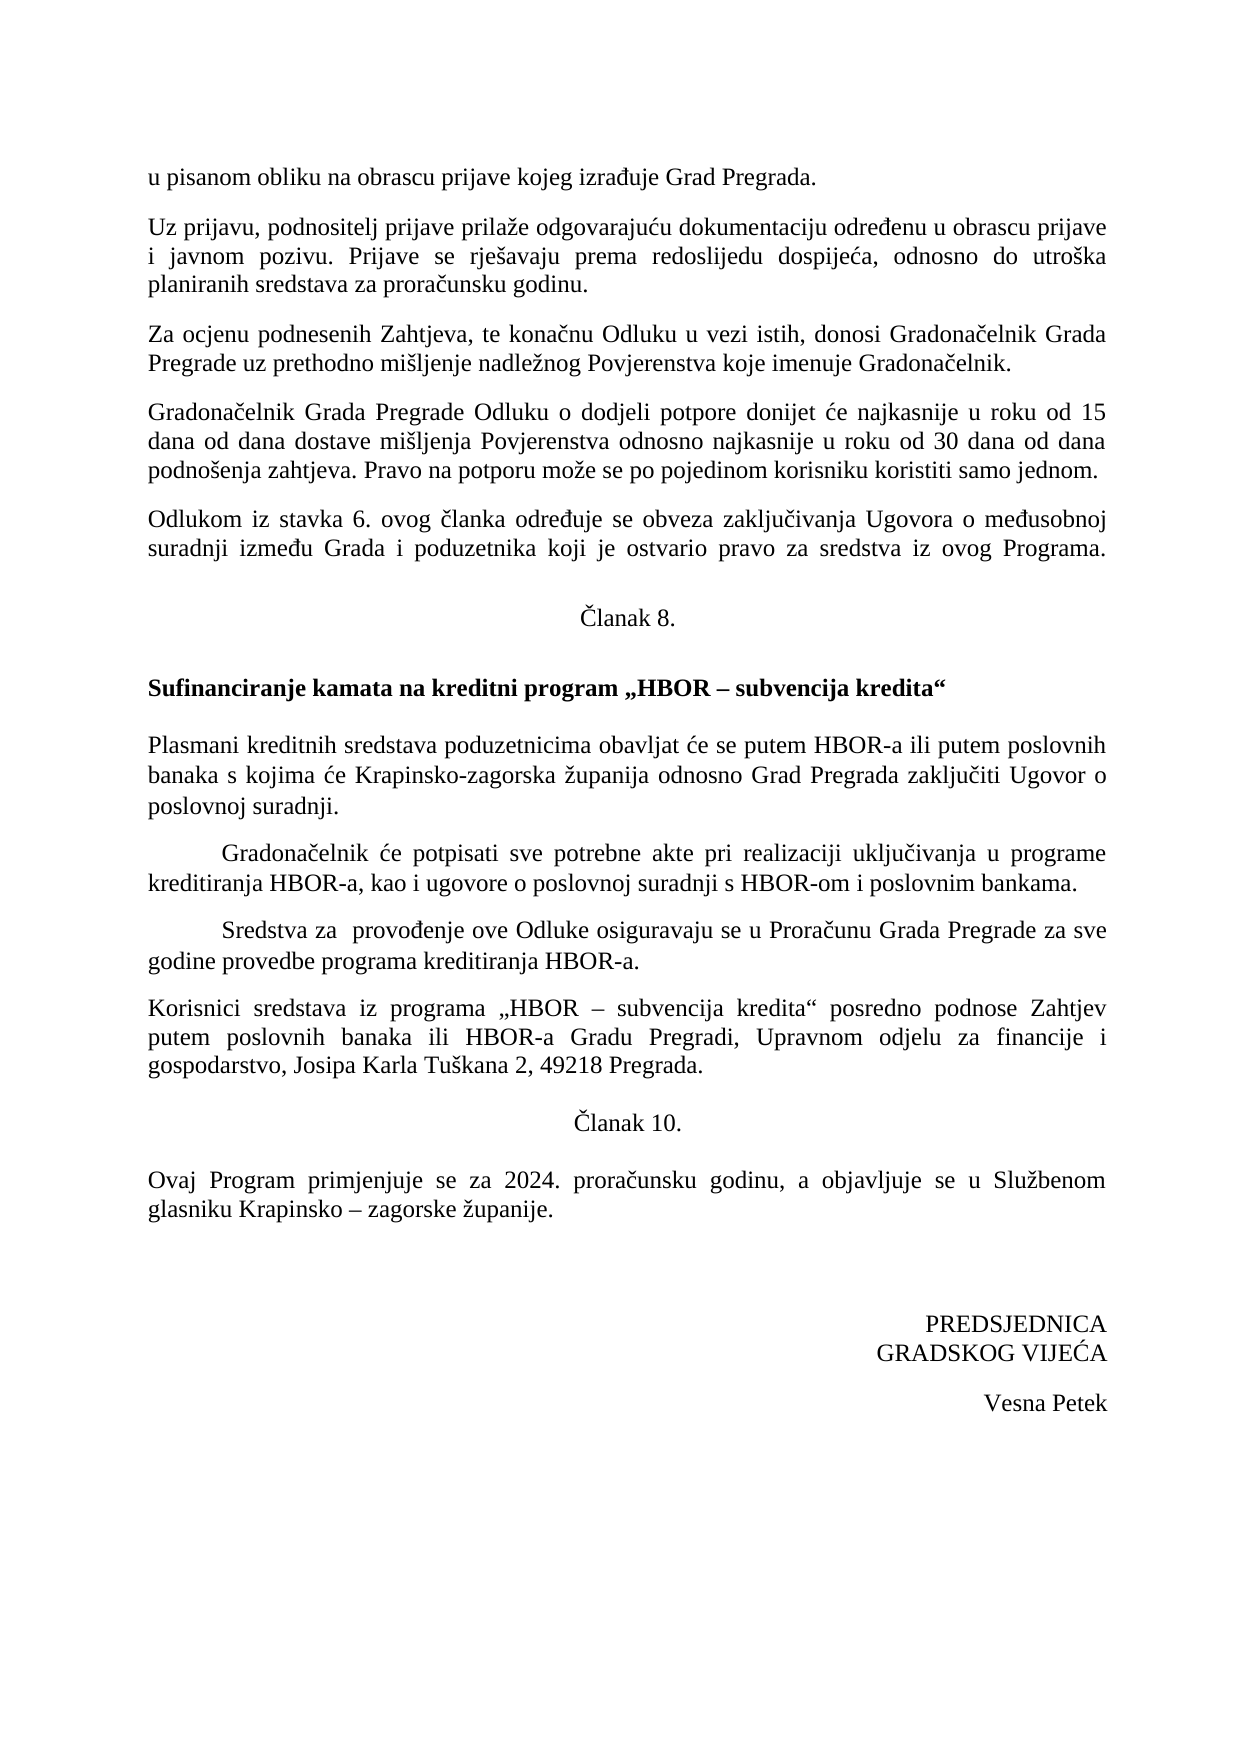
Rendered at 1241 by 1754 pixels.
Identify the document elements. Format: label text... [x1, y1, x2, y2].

text Plasmani kreditnih sredstava poduzetnicima obavljat će se putem HBOR-a ili putem poslovnih banaka s kojima će Krapinsko-zagorska županija odnosno Grad Pregrada zaključiti Ugovor o poslovnoj suradnji. [148, 730, 1107, 820]
text Članak 10. [148, 1108, 1107, 1137]
text Gradonačelnik Grada Pregrade Odluku o dodjeli potpore donijet će najkasnije u roku od 15 dana od dana dostave mišljenja Povjerenstva odnosno najkasnije u roku od 30 dana od dana podnošenja zahtjeva. Pravo na potporu može se po pojedinom korisniku koristiti samo jednom. [148, 397, 1107, 484]
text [148, 162, 1107, 191]
text Ovaj Program primjenjuje se za 2024. proračunsku godinu, a objavljuje se u Službenom glasniku Krapinsko – zagorske županije. [148, 1166, 1107, 1223]
text Sufinanciranje kamata na kreditni program „HBOR – subvencija kredita“ [148, 673, 1107, 701]
text Uz prijavu, podnositelj prijave prilaže odgovarajuću dokumentaciju određenu u obrascu prijave i javnom pozivu. Prijave se rješavaju prema redoslijedu dospijeća, odnosno do utroška planiranih sredstava za proračunsku godinu. [148, 212, 1107, 298]
text Sredstva za provođenje ove Odluke osiguravaju se u Proračunu Grada Pregrade za sve godine provedbe programa kreditiranja HBOR-a. [148, 916, 1107, 975]
text Gradonačelnik će potpisati sve potrebne akte pri realizaciji uključivanja u programe kreditiranja HBOR-a, kao i ugovore o poslovnoj suradnji s HBOR-om i poslovnim bankama. [148, 838, 1107, 897]
text Odlukom iz stavka 6. ovog članka određuje se obveza zaključivanja Ugovora o međusobnoj suradnji između Grada i poduzetnika koji je ostvario pravo za sredstva iz ovog Programa. [148, 504, 1107, 590]
text PREDSJEDNICA GRADSKOG VIJEĆA [148, 1309, 1107, 1367]
text Članak 8. [148, 603, 1107, 631]
text Za ocjenu podnesenih Zahtjeva, te konačnu Odluku u vezi istih, donosi Gradonačelnik Grada Pregrade uz prethodno mišljenje nadležnog Povjerenstva koje imenuje Gradonačelnik. [148, 319, 1107, 377]
text Korisnici sredstava iz programa „HBOR – subvencija kredita“ posredno podnose Zahtjev putem poslovnih banaka ili HBOR-a Gradu Pregradi, Upravnom odjelu za financije i gospodarstvo, Josipa Karla Tuškana 2, 49218 Pregrada. [148, 993, 1107, 1079]
text Vesna Petek [738, 1388, 1107, 1416]
